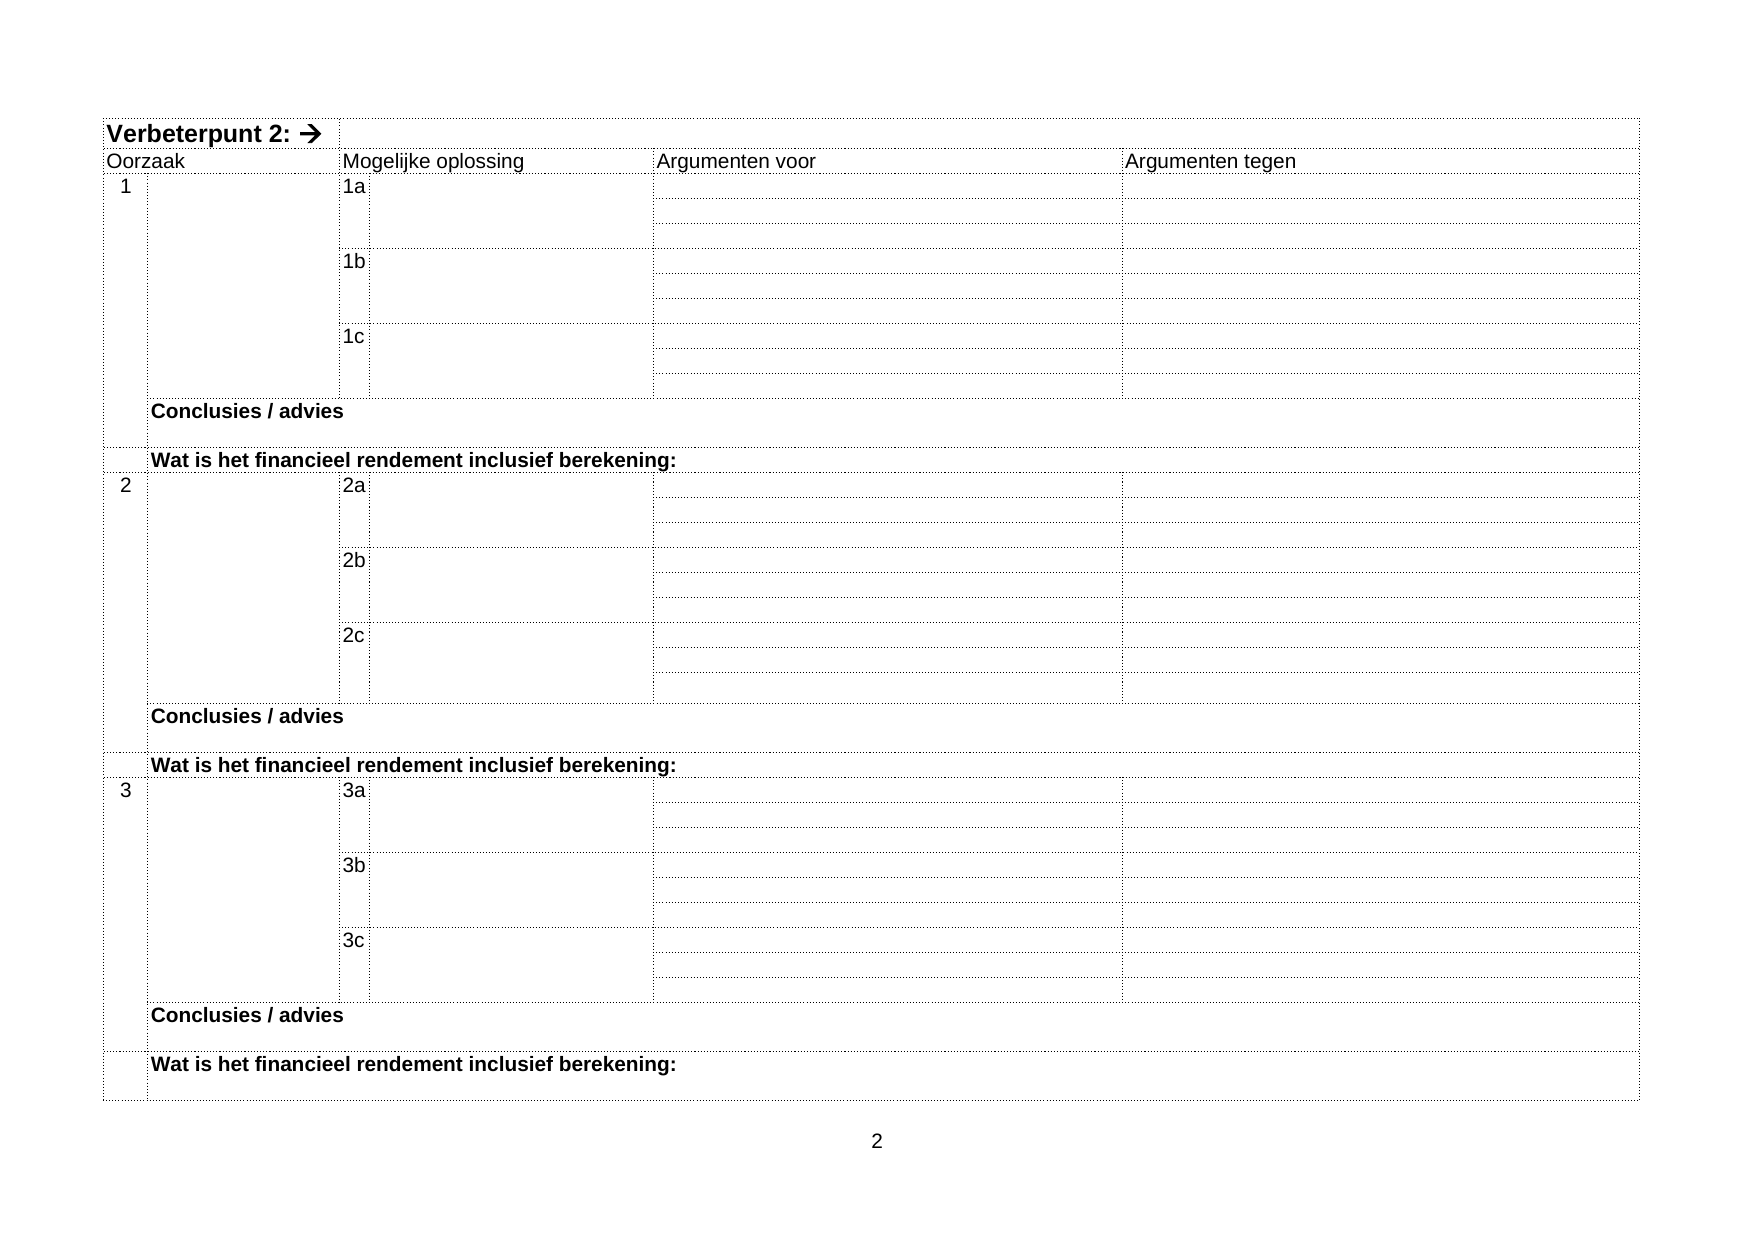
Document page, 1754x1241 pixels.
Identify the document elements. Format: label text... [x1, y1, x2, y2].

table_cell [148, 472, 339, 703]
table_cell [654, 472, 1122, 497]
table_cell Wat is het financieel rendement inclusief berekening: [148, 447, 1639, 472]
table_cell [1122, 223, 1639, 248]
table_cell [1122, 622, 1639, 647]
table_cell [1122, 647, 1639, 672]
table_cell [654, 597, 1122, 622]
table_cell [654, 927, 1122, 952]
table_cell [1122, 977, 1639, 1002]
table_cell [654, 902, 1122, 927]
table_cell [654, 497, 1122, 522]
table_cell [369, 927, 653, 1002]
table_cell 1b [340, 248, 369, 323]
table_cell [654, 977, 1122, 1002]
table_cell [1122, 852, 1639, 877]
table_cell [654, 223, 1122, 248]
table_cell [103, 447, 148, 472]
table_cell [654, 622, 1122, 647]
table_cell [369, 777, 653, 852]
table_cell [1122, 927, 1639, 952]
table_cell Wat is het financieel rendement inclusief berekening: [148, 752, 1639, 777]
table_cell [654, 248, 1122, 273]
table_cell [369, 622, 653, 703]
table_cell [369, 248, 653, 323]
table_cell [369, 323, 653, 398]
table_cell [654, 323, 1122, 348]
table_cell [654, 198, 1122, 223]
table_cell [1122, 348, 1639, 373]
table_cell [340, 118, 1639, 148]
table_cell Mogelijke oplossing [340, 148, 653, 173]
table_cell [1122, 173, 1639, 198]
table_cell [1122, 248, 1639, 273]
table_cell [369, 472, 653, 547]
table_cell [1122, 323, 1639, 348]
table_cell Conclusies / advies [148, 398, 1639, 447]
table_cell [654, 522, 1122, 547]
table_cell [1122, 273, 1639, 298]
table_cell [148, 173, 339, 398]
table_cell [654, 802, 1122, 827]
table_cell 3c [340, 927, 369, 1002]
table_cell [654, 298, 1122, 323]
table_cell [654, 173, 1122, 198]
table_cell [1122, 198, 1639, 223]
table_cell [654, 852, 1122, 877]
table_cell [1122, 472, 1639, 497]
table_cell [654, 572, 1122, 597]
table_cell Oorzaak [103, 148, 339, 173]
table_cell [1122, 497, 1639, 522]
table_cell [148, 777, 339, 1002]
table_cell [1122, 572, 1639, 597]
table_cell [1122, 802, 1639, 827]
table_cell 1c [340, 323, 369, 398]
table_cell [369, 173, 653, 248]
table_cell [654, 952, 1122, 977]
table_cell [1122, 877, 1639, 902]
table_cell [369, 852, 653, 927]
table_cell [654, 827, 1122, 852]
table_cell [654, 547, 1122, 572]
table_cell [1122, 547, 1639, 572]
table_cell [1122, 827, 1639, 852]
table_cell [654, 672, 1122, 703]
table_cell 2a [340, 472, 369, 547]
table_cell [1122, 777, 1639, 802]
table_cell 3b [340, 852, 369, 927]
table_cell [1122, 597, 1639, 622]
table_cell [369, 547, 653, 622]
table_cell [654, 777, 1122, 802]
table_cell [1122, 672, 1639, 703]
table_cell [1122, 902, 1639, 927]
table_cell Wat is het financieel rendement inclusief berekening: [148, 1051, 1639, 1100]
table_cell 1a [340, 173, 369, 248]
table_cell 2b [340, 547, 369, 622]
table_cell 1 [103, 173, 148, 447]
table_cell [654, 373, 1122, 398]
table_cell [1122, 522, 1639, 547]
table_cell [654, 273, 1122, 298]
table_cell [654, 877, 1122, 902]
table_cell 3a [340, 777, 369, 852]
table_cell Verbeterpunt 2: [103, 118, 339, 148]
table_cell [103, 1051, 148, 1100]
table_cell [1122, 298, 1639, 323]
table_cell Argumenten voor [654, 148, 1122, 173]
table_cell [654, 647, 1122, 672]
table_cell Conclusies / advies [148, 703, 1639, 752]
table_cell 3 [103, 777, 148, 1051]
table_cell [103, 752, 148, 777]
table_cell [1122, 952, 1639, 977]
table_cell [654, 348, 1122, 373]
table_cell 2 [103, 472, 148, 752]
table_cell Conclusies / advies [148, 1002, 1639, 1051]
table_cell 2c [340, 622, 369, 703]
table_cell Argumenten tegen [1122, 148, 1639, 173]
table_cell [1122, 373, 1639, 398]
